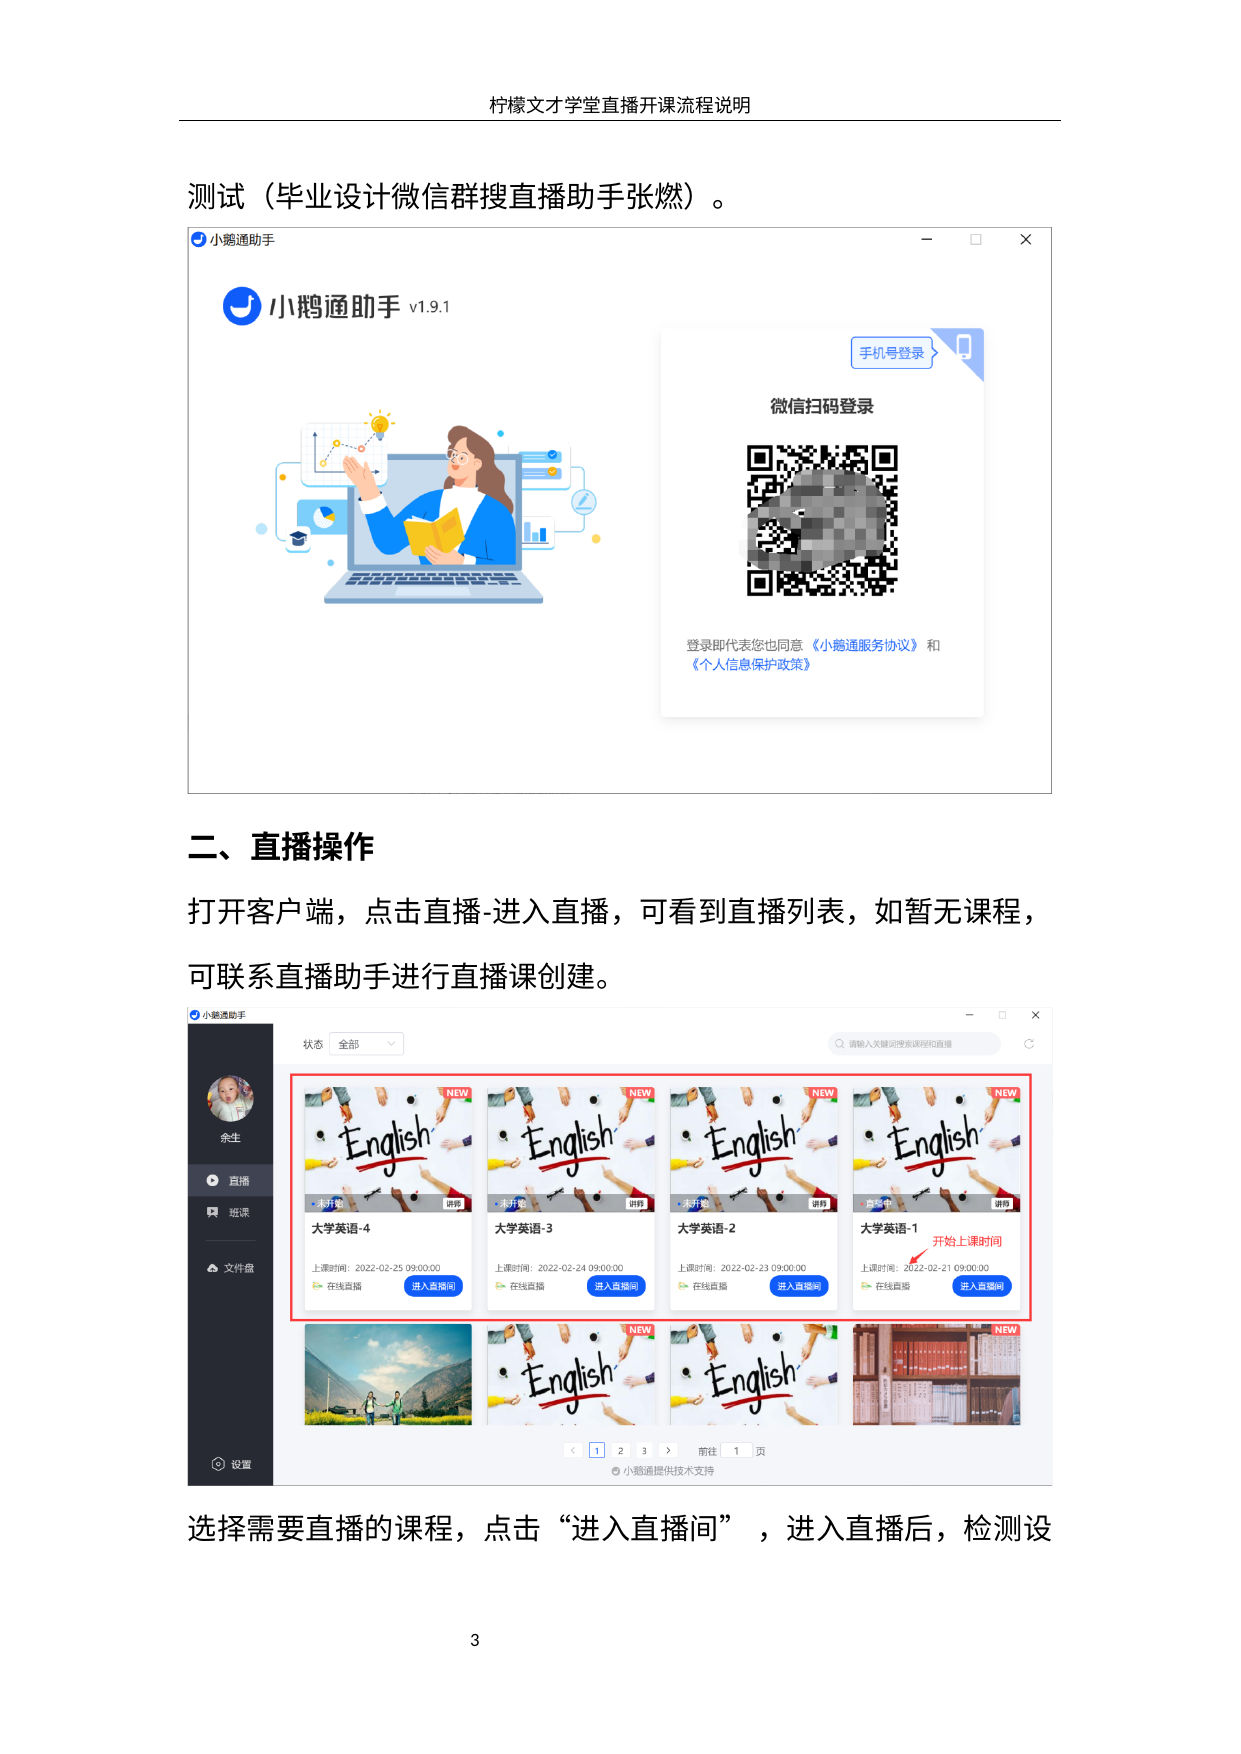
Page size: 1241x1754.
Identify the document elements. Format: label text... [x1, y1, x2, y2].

text 二、直播操作 [187, 812, 1053, 877]
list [187, 1494, 1053, 1559]
list 打开客户端，点击直播-进入直播，可看到直播列表，如暂无课程，可联系直播助手进行直播课创建。 [187, 877, 1053, 1007]
picture [187, 1007, 1053, 1486]
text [187, 162, 1053, 227]
picture [187, 227, 1052, 794]
